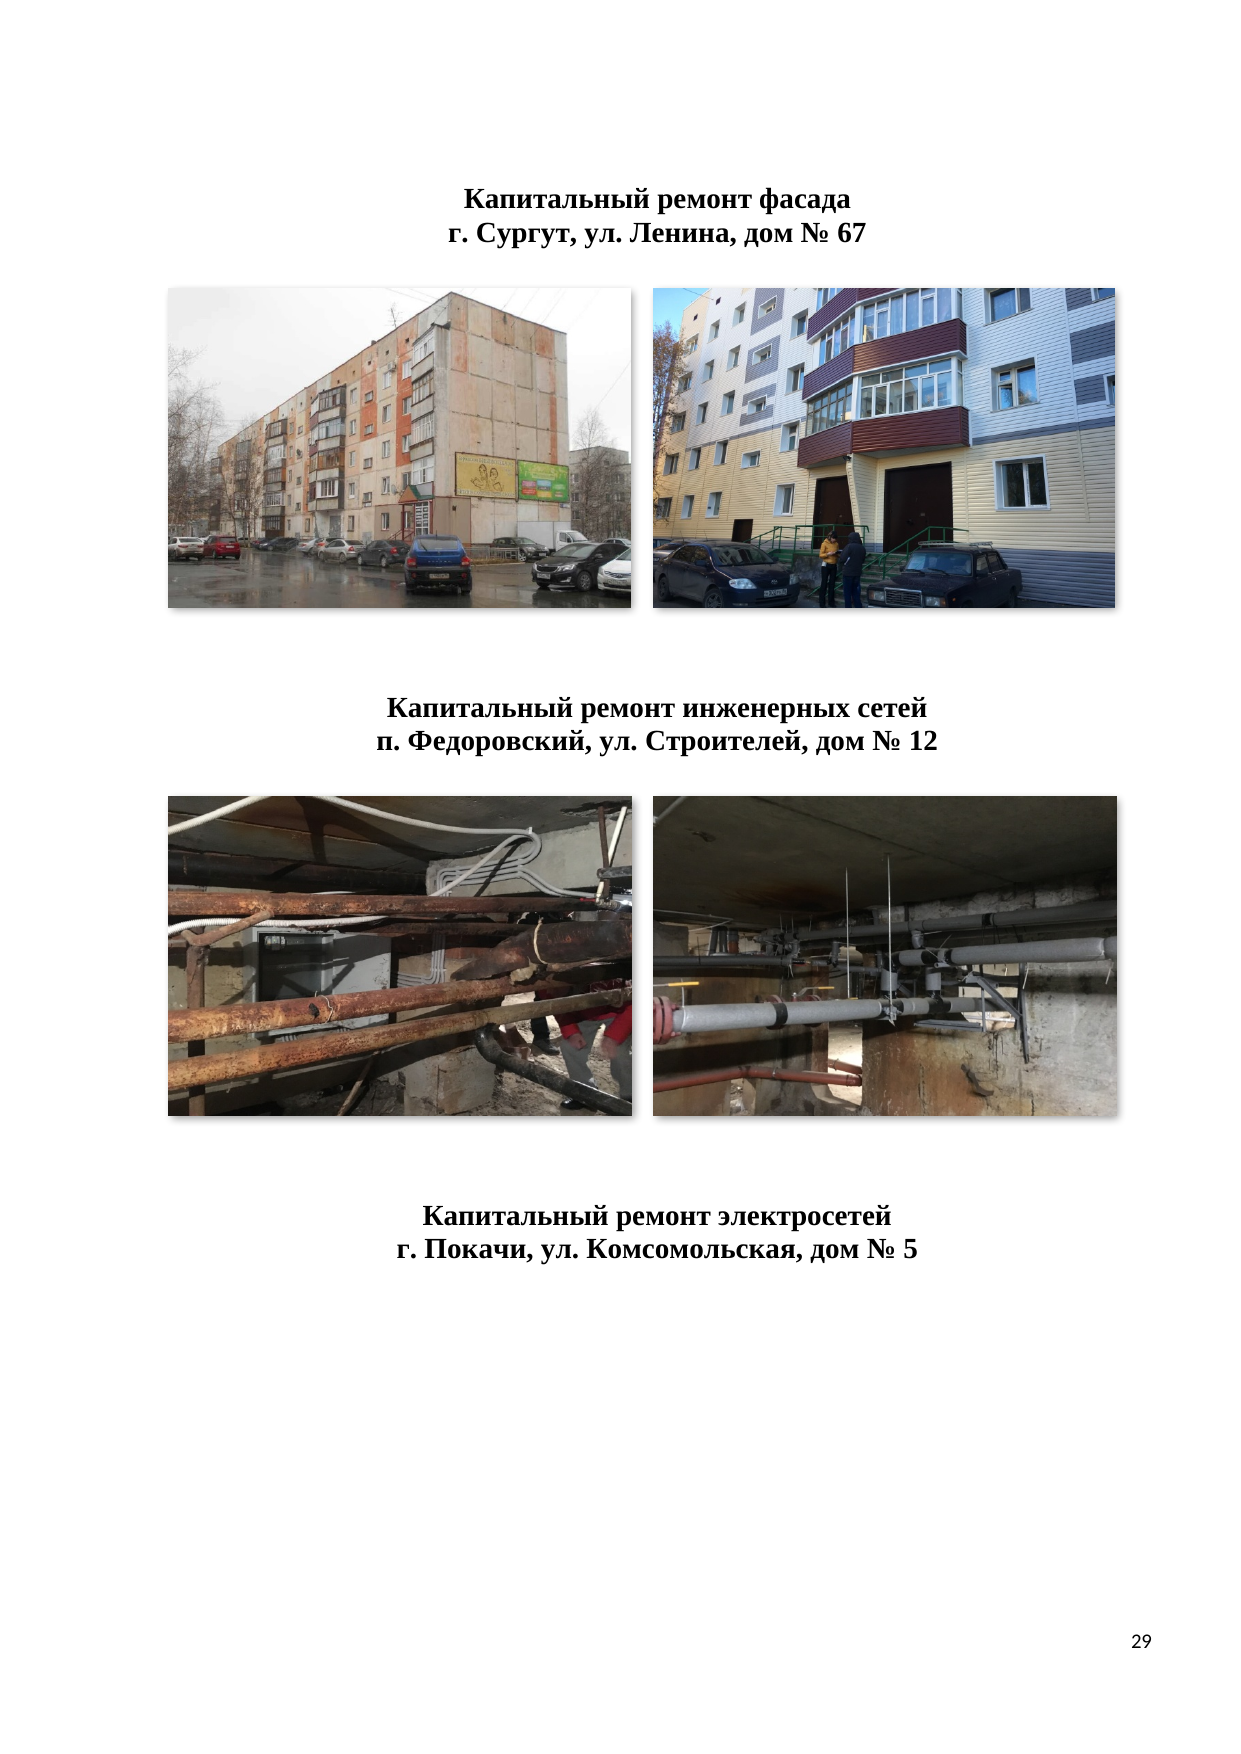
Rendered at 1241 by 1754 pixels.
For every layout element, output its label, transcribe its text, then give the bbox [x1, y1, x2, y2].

picture [168, 288, 631, 608]
picture [653, 796, 1117, 1116]
text Капитальный ремонт инженерных сетей [162, 690, 1152, 723]
picture [653, 288, 1115, 608]
text г. Сургут, ул. Ленина, дом № 67 [162, 215, 1152, 248]
text п. Федоровский, ул. Строителей, дом № 12 [162, 723, 1152, 757]
text Капитальный ремонт фасада [162, 181, 1152, 215]
picture [168, 796, 632, 1116]
text г. Покачи, ул. Комсомольская, дом № 5 [162, 1232, 1152, 1265]
text Капитальный ремонт электросетей [162, 1198, 1152, 1232]
